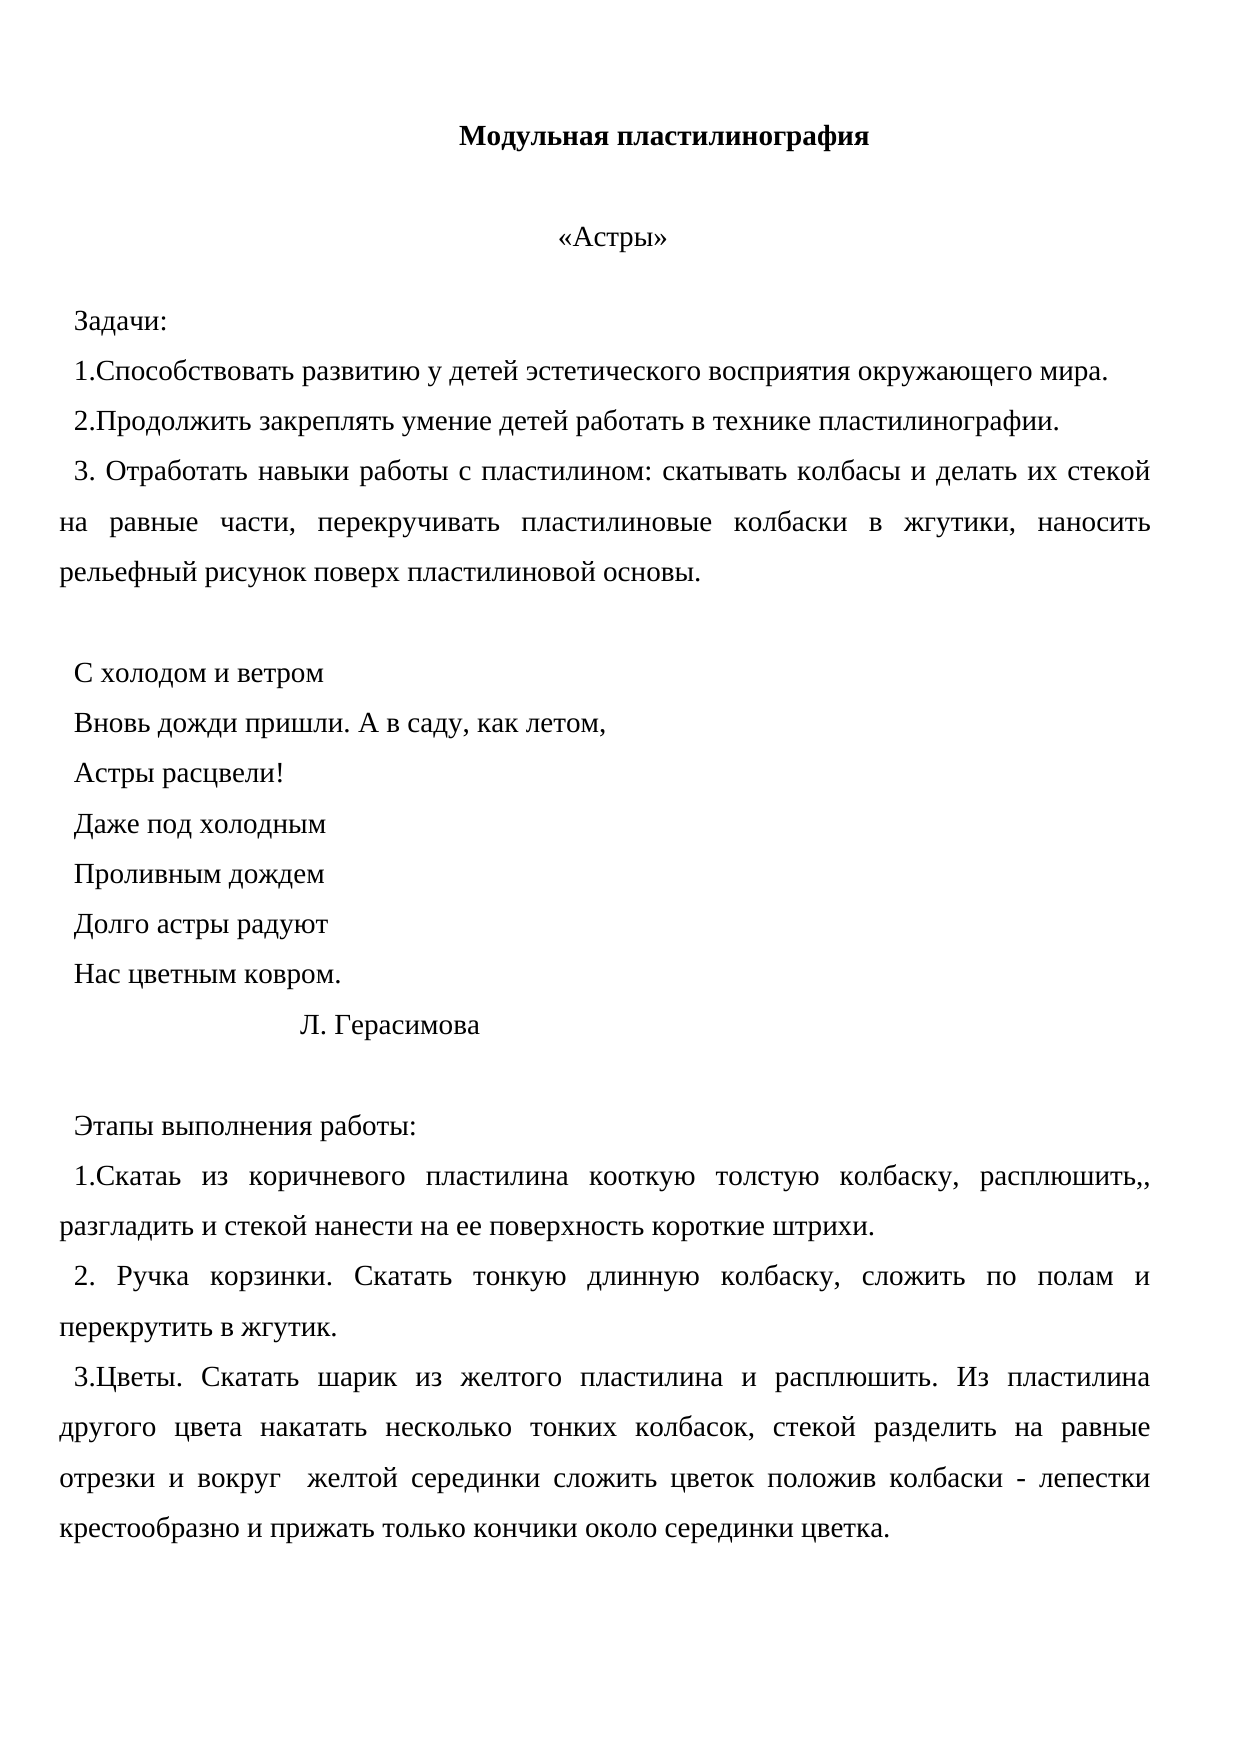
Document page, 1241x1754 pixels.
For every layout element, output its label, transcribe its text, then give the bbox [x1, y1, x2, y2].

text 2. Ручка корзинки. Скатать тонкую длинную колбаску, сложить по полам и перекрутить в жгутик. [59, 1258, 1152, 1342]
text 2.Продолжить закреплять умение детей работать в технике пластилинографии. [59, 403, 1152, 437]
text 1.Способствовать развитию у детей эстетического восприятия окружающего мира. [59, 353, 1152, 386]
text 3. Отработать навыки работы с пластилином: скатывать колбасы и делать их стекой на равные части, перекручивать пластилиновые колбаски в жгутики, наносить рельефный рисунок поверх пластилиновой основы. [59, 453, 1152, 588]
text Проливным дождем [59, 856, 1152, 889]
text Вновь дожди пришли. А в саду, как летом, [59, 705, 1152, 739]
text Этапы выполнения работы: [59, 1108, 1152, 1141]
text Модульная пластилинография [177, 118, 1152, 152]
text С холодом и ветром [59, 655, 1152, 688]
text Даже под холодным [59, 806, 1152, 839]
text Астры расцвели! [59, 755, 1152, 789]
text Нас цветным ковром. [59, 957, 1152, 990]
text Л. Герасимова [59, 1007, 1152, 1041]
text 1.Скатаь из коричневого пластилина кооткую толстую колбаску, расплюшить,, разгладить и стекой нанести на ее поверхность короткие штрихи. [59, 1158, 1152, 1242]
text 3.Цветы. Скатать шарик из желтого пластилина и расплюшить. Из пластилина другого цвета накатать несколько тонких колбасок, стекой разделить на равные отрезки и вокруг желтой серединки сложить цветок положив колбаски - лепестки крестообразно и прижать только кончики около серединки цветка. [59, 1359, 1152, 1544]
text Задачи: [59, 303, 1152, 336]
text Долго астры радуют [59, 906, 1152, 940]
text «Астры» [59, 219, 1152, 252]
